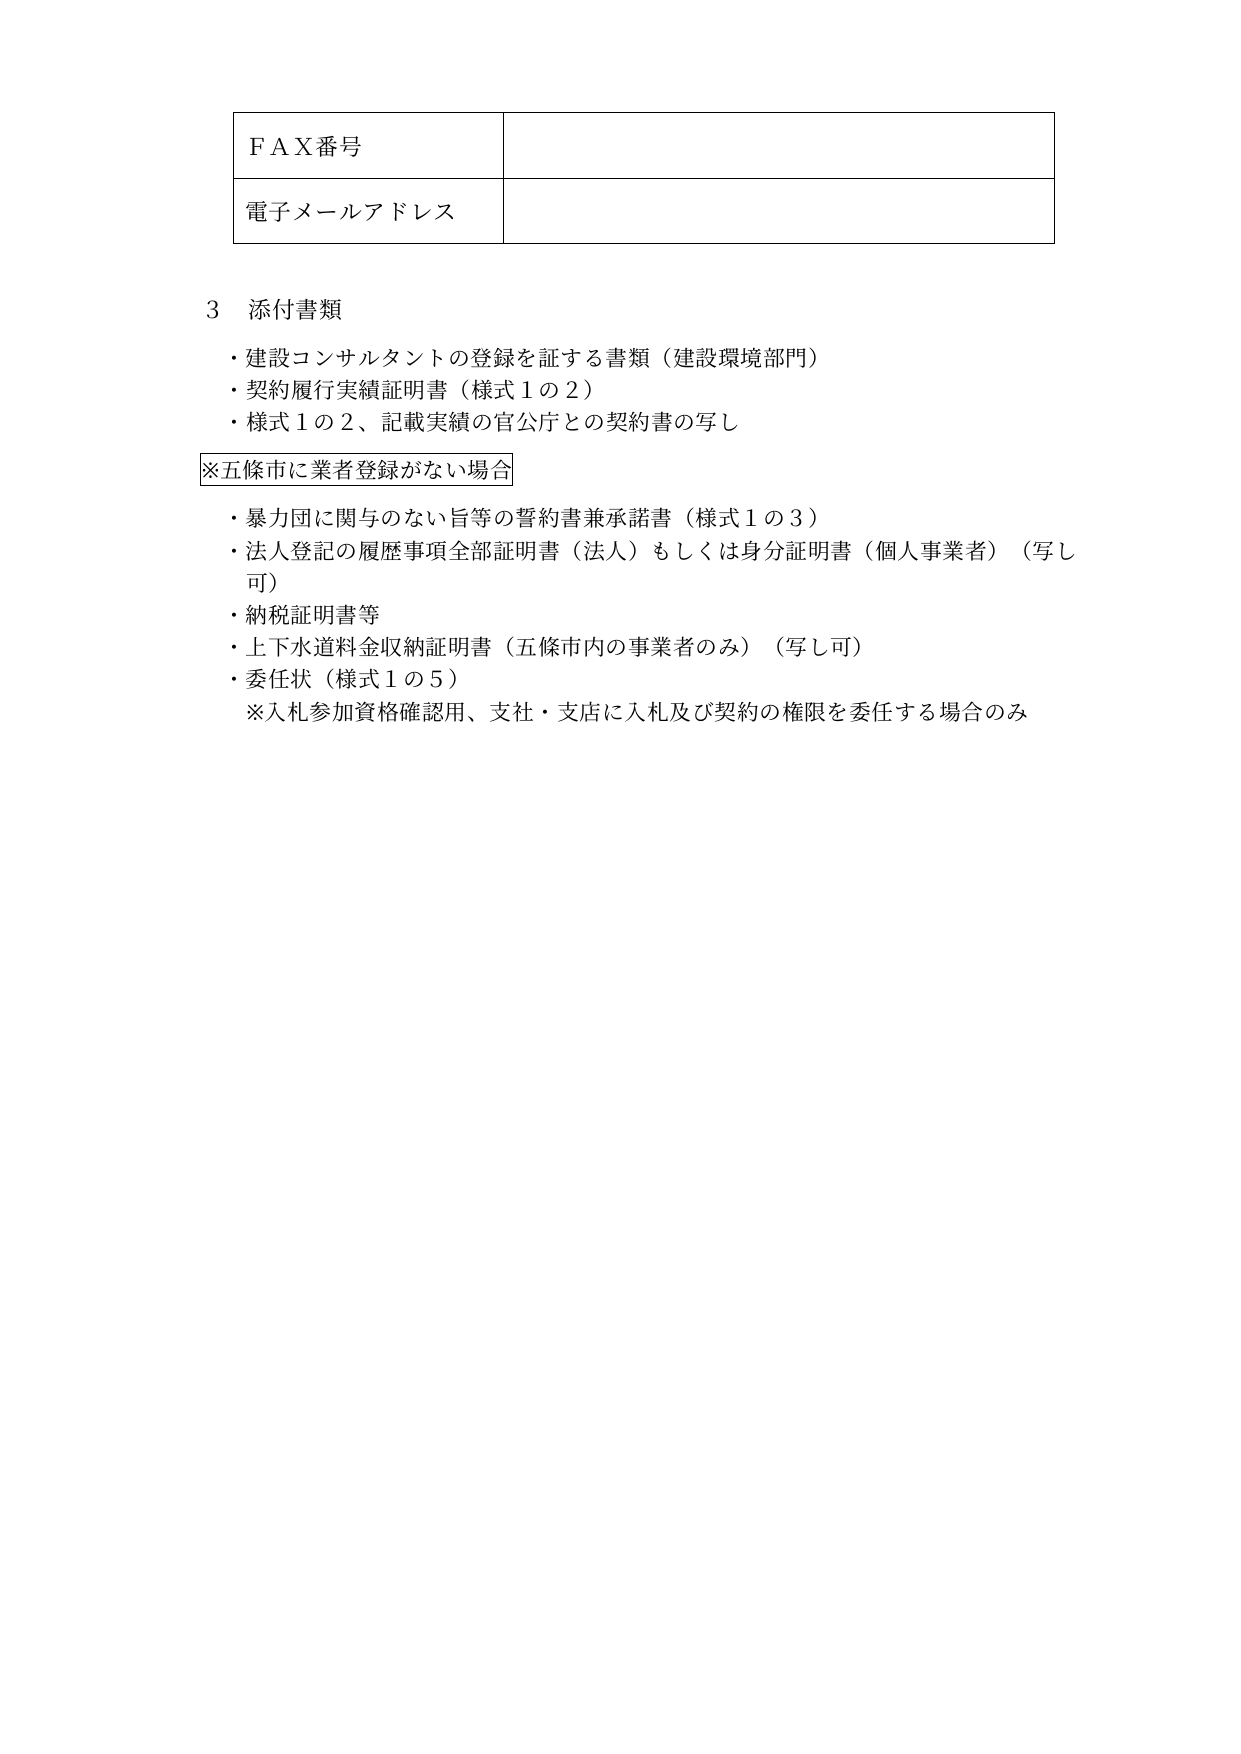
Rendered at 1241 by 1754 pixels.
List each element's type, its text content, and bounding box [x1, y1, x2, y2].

text ※入札参加資格確認用、支社・支店に入札及び契約の権限を委任する場合のみ [246, 694, 1111, 727]
table_cell 電子メールアドレス [234, 179, 503, 243]
text ３ 添付書類 [177, 276, 1066, 340]
table_cell ＦＡＸ番号 [234, 113, 503, 177]
text ・様式１の２、記載実績の官公庁との契約書の写し [177, 405, 1066, 437]
text ・法人登記の履歴事項全部証明書（法人）もしくは身分証明書（個人事業者）（写し可） [223, 533, 1111, 598]
text ※五條市に業者登録がない場合 [177, 437, 1066, 501]
text ・納税証明書等 [223, 598, 1111, 630]
table_cell [504, 113, 1054, 177]
text ・建設コンサルタントの登録を証する書類（建設環境部門） [223, 340, 1066, 373]
text ・委任状（様式１の５） [223, 662, 1111, 694]
text ・上下水道料金収納証明書（五條市内の事業者のみ）（写し可） [223, 630, 1111, 662]
table_cell [504, 179, 1054, 243]
text ・暴力団に関与のない旨等の誓約書兼承諾書（様式１の３） [223, 501, 1066, 533]
text ・契約履行実績証明書（様式１の２） [177, 373, 1066, 405]
